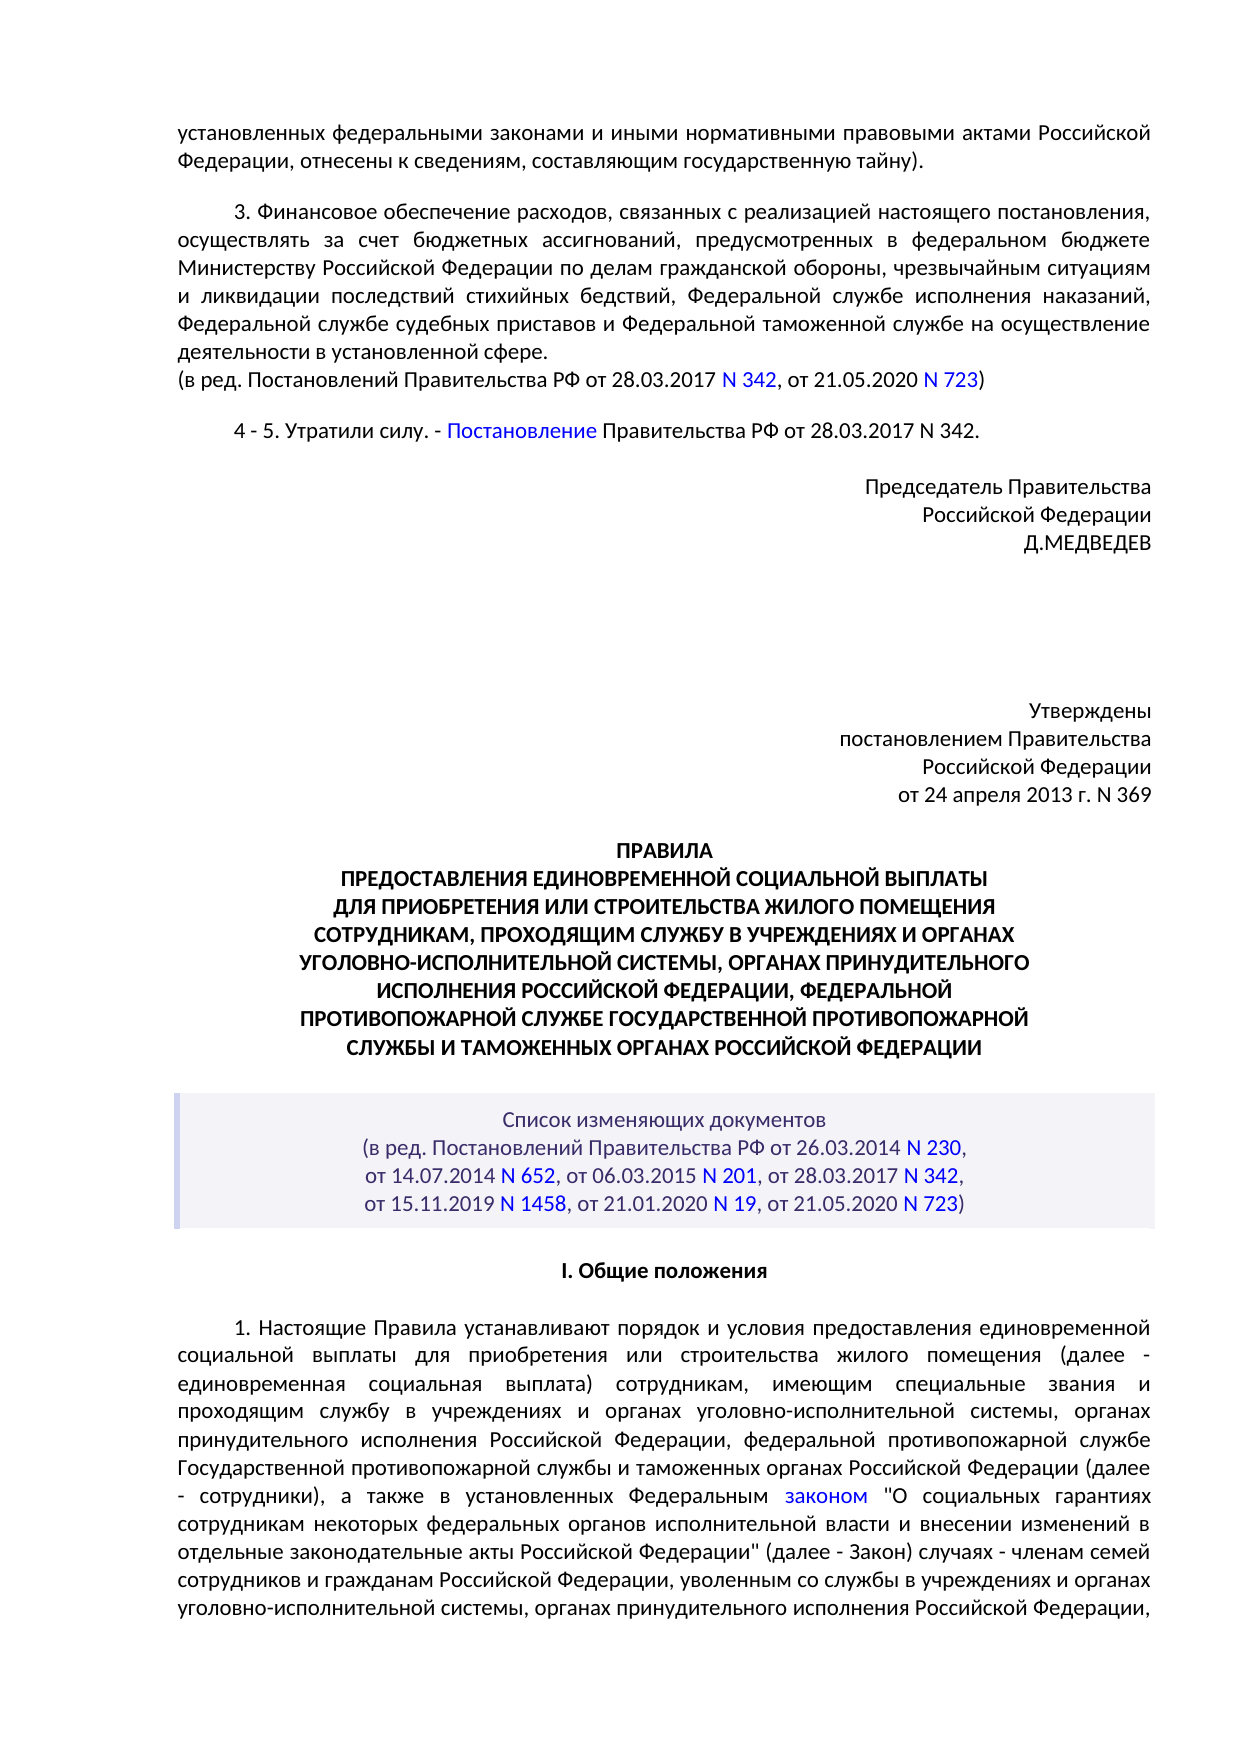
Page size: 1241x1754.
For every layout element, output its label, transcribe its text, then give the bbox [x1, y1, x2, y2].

title СОТРУДНИКАМ, ПРОХОДЯЩИМ СЛУЖБУ В УЧРЕЖДЕНИЯХ И ОРГАНАХ [177, 921, 1152, 948]
title ИСПОЛНЕНИЯ РОССИЙСКОЙ ФЕДЕРАЦИИ, ФЕДЕРАЛЬНОЙ [177, 977, 1152, 1004]
title ПРАВИЛА [177, 836, 1152, 864]
text постановлением Правительства [177, 724, 1152, 752]
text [177, 118, 1152, 174]
table_header Список изменяющих документов (в ред. Постановлений Правительства РФ от 26.03.2014 N 230, от 14.07.2014 N 652, от 06.03.2015 N 201, от 28.03.2017 N 342, от 15.11.2019 N 1458, от 21.01.2020 N 19, от 21.05.2020 N 723) [180, 1093, 1149, 1228]
text от 24 апреля 2013 г. N 369 [177, 780, 1152, 808]
text Д.МЕДВЕДЕВ [177, 528, 1152, 556]
title ПРЕДОСТАВЛЕНИЯ ЕДИНОВРЕМЕННОЙ СОЦИАЛЬНОЙ ВЫПЛАТЫ [177, 864, 1152, 892]
title СЛУЖБЫ И ТАМОЖЕННЫХ ОРГАНАХ РОССИЙСКОЙ ФЕДЕРАЦИИ [177, 1033, 1152, 1061]
text (в ред. Постановлений Правительства РФ от 28.03.2017 N 342, от 21.05.2020 N 723) [177, 365, 1152, 393]
title ДЛЯ ПРИОБРЕТЕНИЯ ИЛИ СТРОИТЕЛЬСТВА ЖИЛОГО ПОМЕЩЕНИЯ [177, 892, 1152, 921]
title ПРОТИВОПОЖАРНОЙ СЛУЖБЕ ГОСУДАРСТВЕННОЙ ПРОТИВОПОЖАРНОЙ [177, 1004, 1152, 1033]
title I. Общие положения [177, 1257, 1152, 1284]
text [177, 1313, 1152, 1621]
text Российской Федерации [177, 752, 1152, 780]
text Председатель Правительства [177, 472, 1152, 500]
title УГОЛОВНО-ИСПОЛНИТЕЛЬНОЙ СИСТЕМЫ, ОРГАНАХ ПРИНУДИТЕЛЬНОГО [177, 948, 1152, 977]
text 4 - 5. Утратили силу. - Постановление Правительства РФ от 28.03.2017 N 342. [177, 416, 1152, 444]
text 3. Финансовое обеспечение расходов, связанных с реализацией настоящего постановления, осуществлять за счет бюджетных ассигнований, предусмотренных в федеральном бюджете Министерству Российской Федерации по делам гражданской обороны, чрезвычайным ситуациям и ликвидации последствий стихийных бедствий, Федеральной службе исполнения наказаний, Федеральной службе судебных приставов и Федеральной таможенной службе на осуществление деятельности в установленной сфере. [177, 197, 1152, 365]
text Российской Федерации [177, 500, 1152, 528]
text Утверждены [177, 696, 1152, 724]
